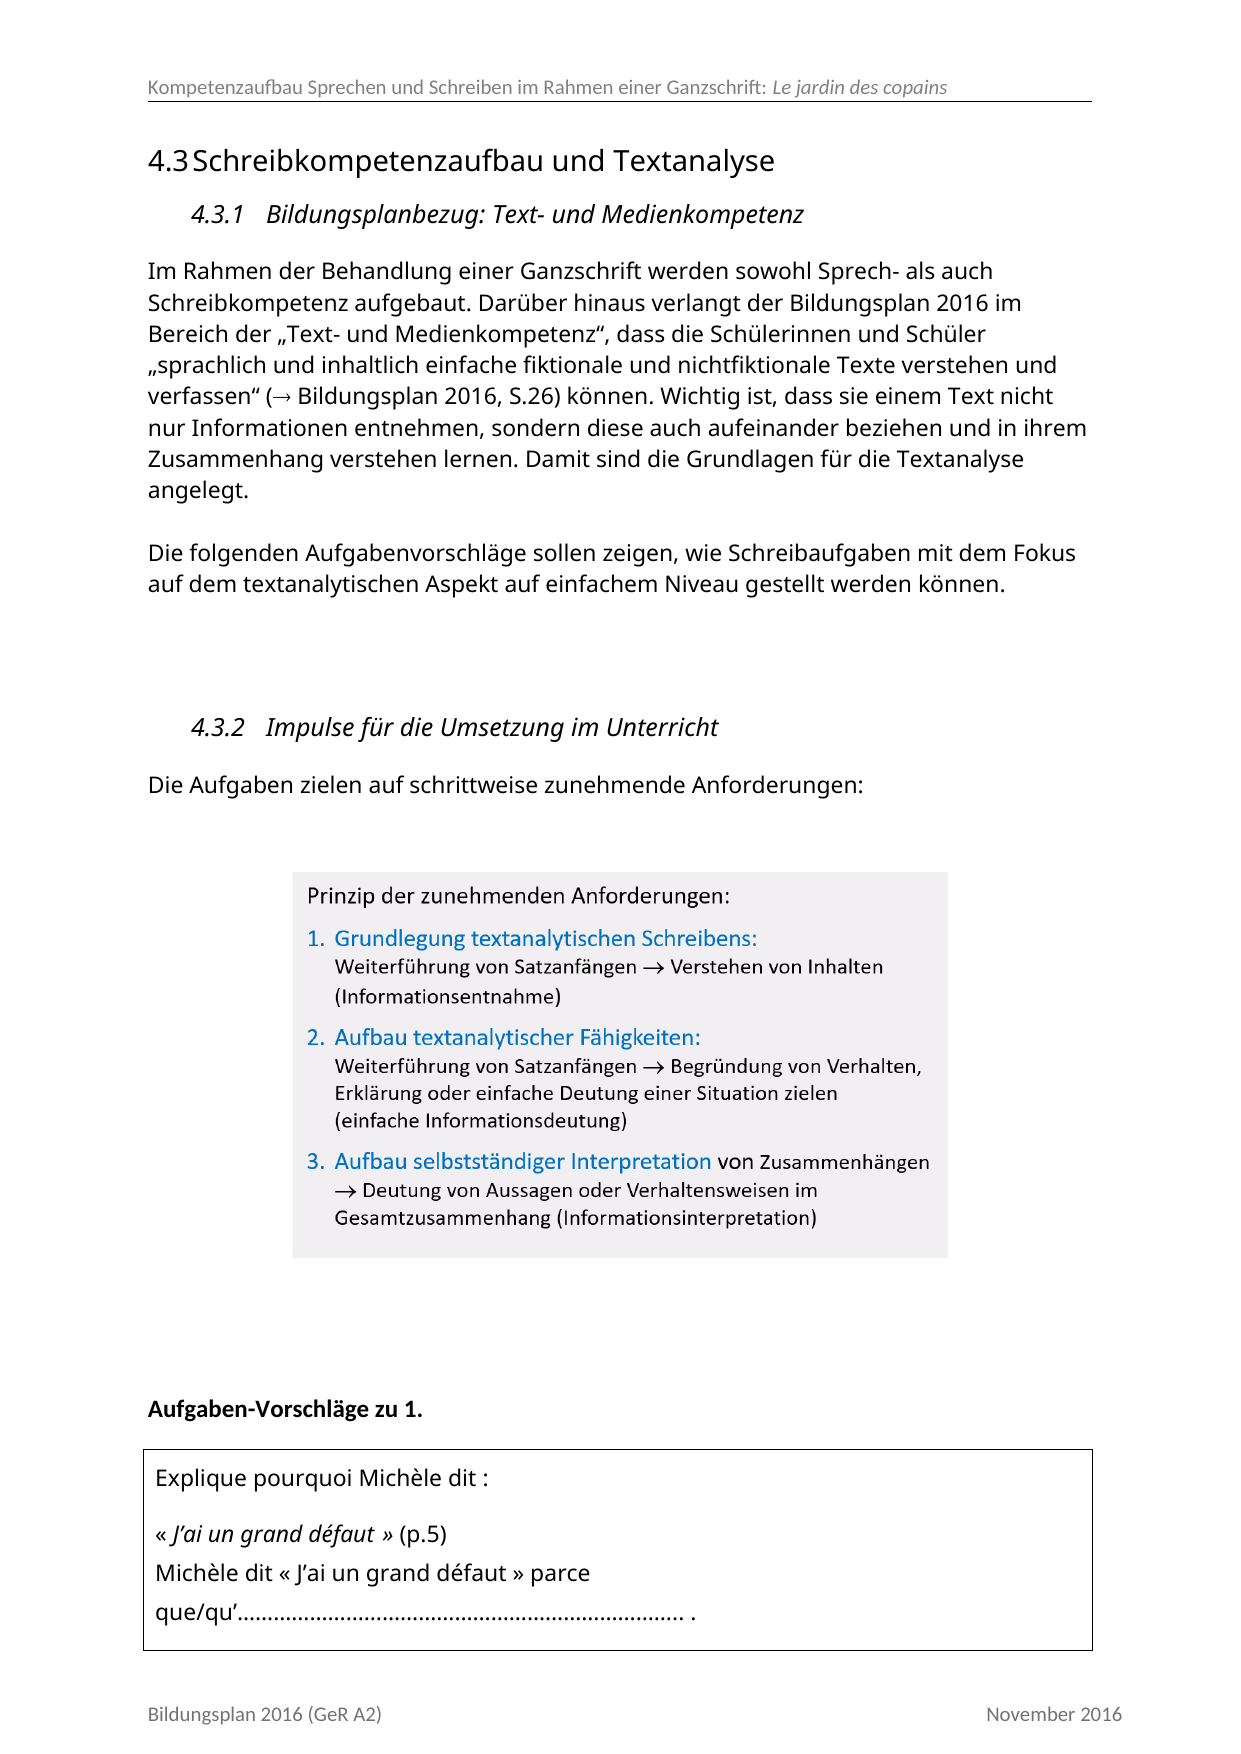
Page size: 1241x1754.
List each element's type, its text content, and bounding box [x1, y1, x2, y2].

picture [292, 872, 948, 1258]
subtitle Bildungsplanbezug: Text- und Medienkompetenz [191, 196, 1092, 230]
subtitle Schreibkompetenzaufbau und Textanalyse [148, 140, 1092, 179]
text Im Rahmen der Behandlung einer Ganzschrift werden sowohl Sprech- als auch Schreibkompetenz aufgebaut. Darüber hinaus verlangt der Bildungsplan 2016 im Bereich der „Text- und Medienkompetenz“, dass die Schülerinnen und Schüler „sprachlich und inhaltlich einfache fiktionale und nichtfiktionale Texte verstehen und verfassen“ ( Bildungsplan 2016, S.26) können. Wichtig ist, dass sie einem Text nicht nur Informationen entnehmen, sondern diese auch aufeinander beziehen und in ihrem Zusammenhang verstehen lernen. Damit sind die Grundlagen für die Textanalyse angelegt. [148, 255, 1092, 505]
text Die Aufgaben zielen auf schrittweise zunehmende Anforderungen: [148, 768, 1092, 800]
text Die folgenden Aufgabenvorschläge sollen zeigen, wie Schreibaufgaben mit dem Fokus auf dem textanalytischen Aspekt auf einfachem Niveau gestellt werden können. [148, 537, 1092, 599]
subtitle Impulse für die Umsetzung im Unterricht [191, 709, 1092, 743]
table_header Explique pourquoi Michèle dit : « J’ai un grand défaut » (p.5) Michèle dit « J’ai un grand défaut » parce que/qu’……………………………………………………………….. . [144, 1450, 1092, 1650]
text Aufgaben-Vorschläge zu 1. [148, 1394, 1092, 1424]
